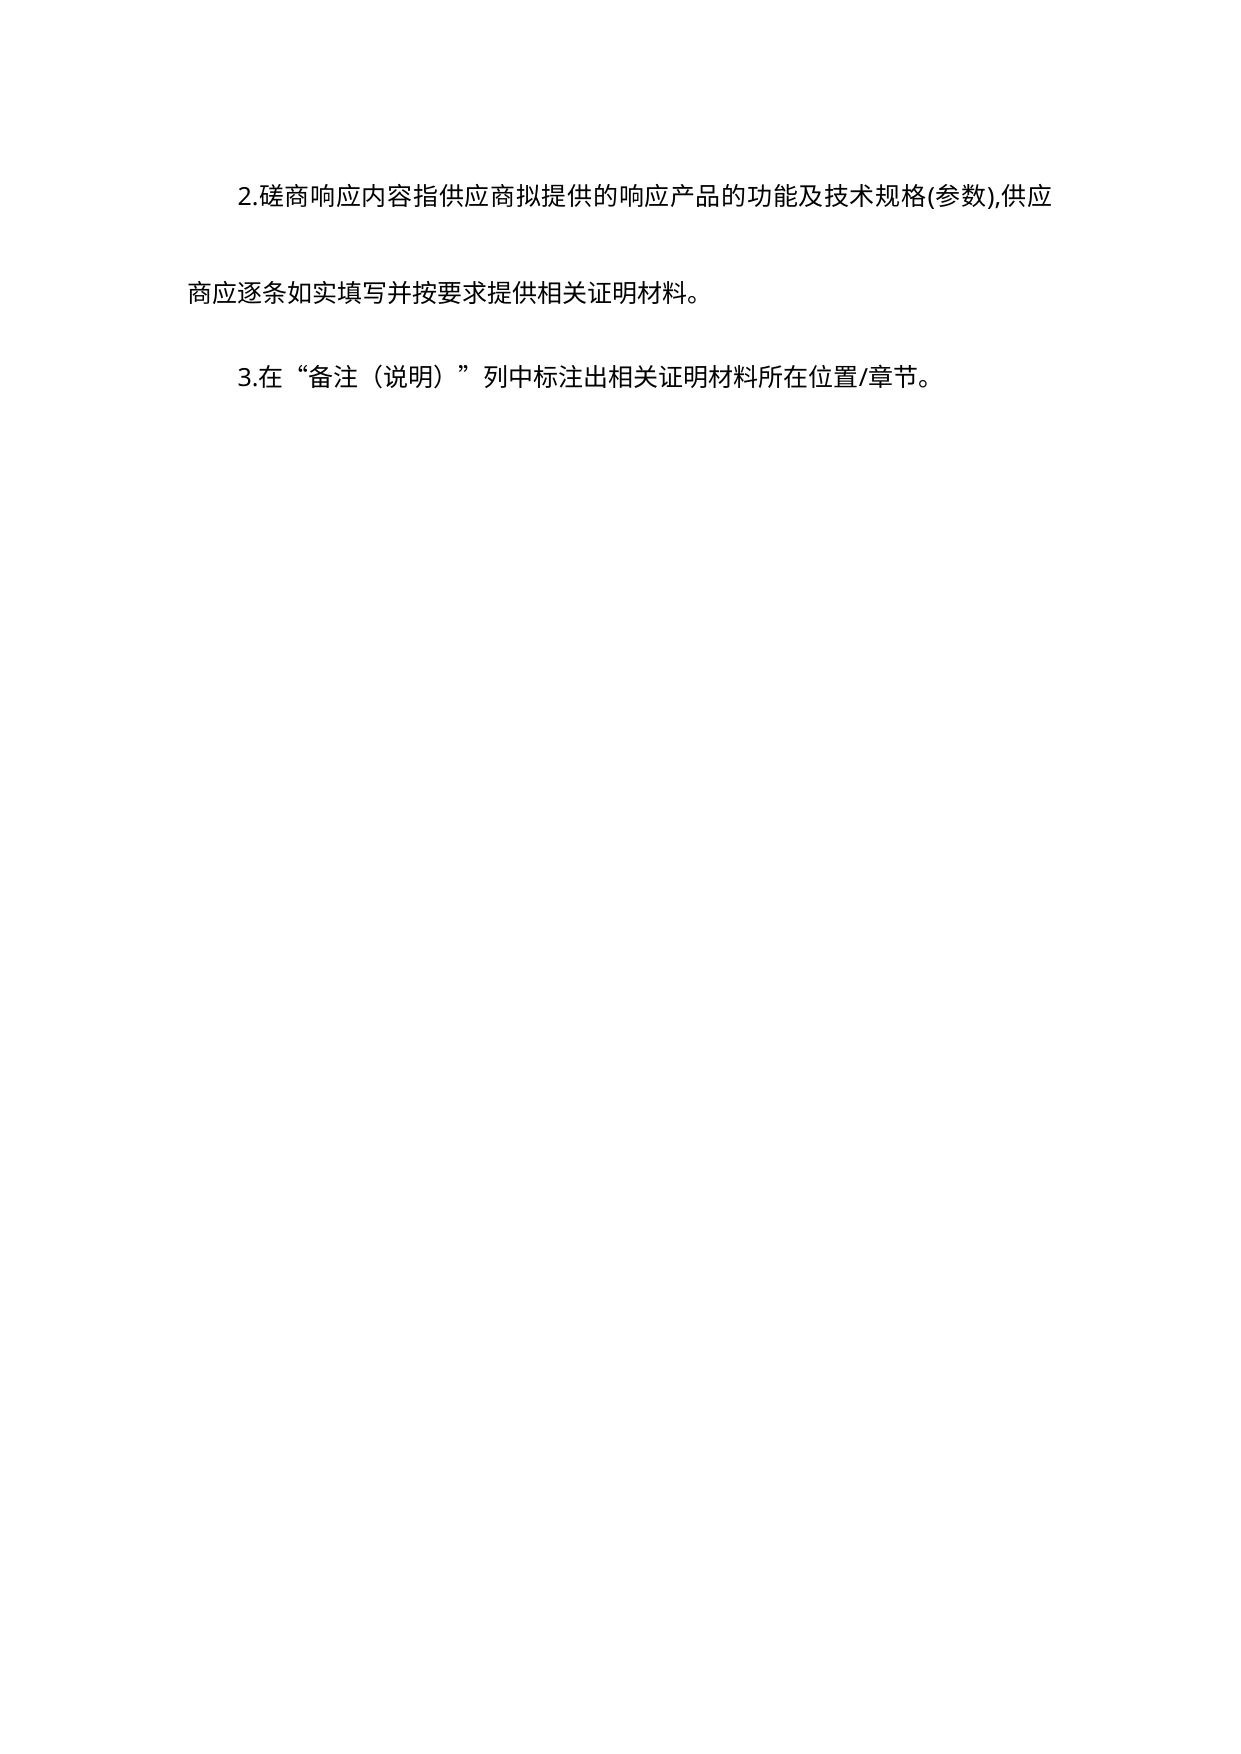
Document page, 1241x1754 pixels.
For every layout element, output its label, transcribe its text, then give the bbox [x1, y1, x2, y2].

text 3.在“备注（说明）”列中标注出相关证明材料所在位置/章节。 [187, 343, 1053, 408]
text 2.磋商响应内容指供应商拟提供的响应产品的功能及技术规格(参数),供应商应逐条如实填写并按要求提供相关证明材料。 [187, 162, 1053, 324]
